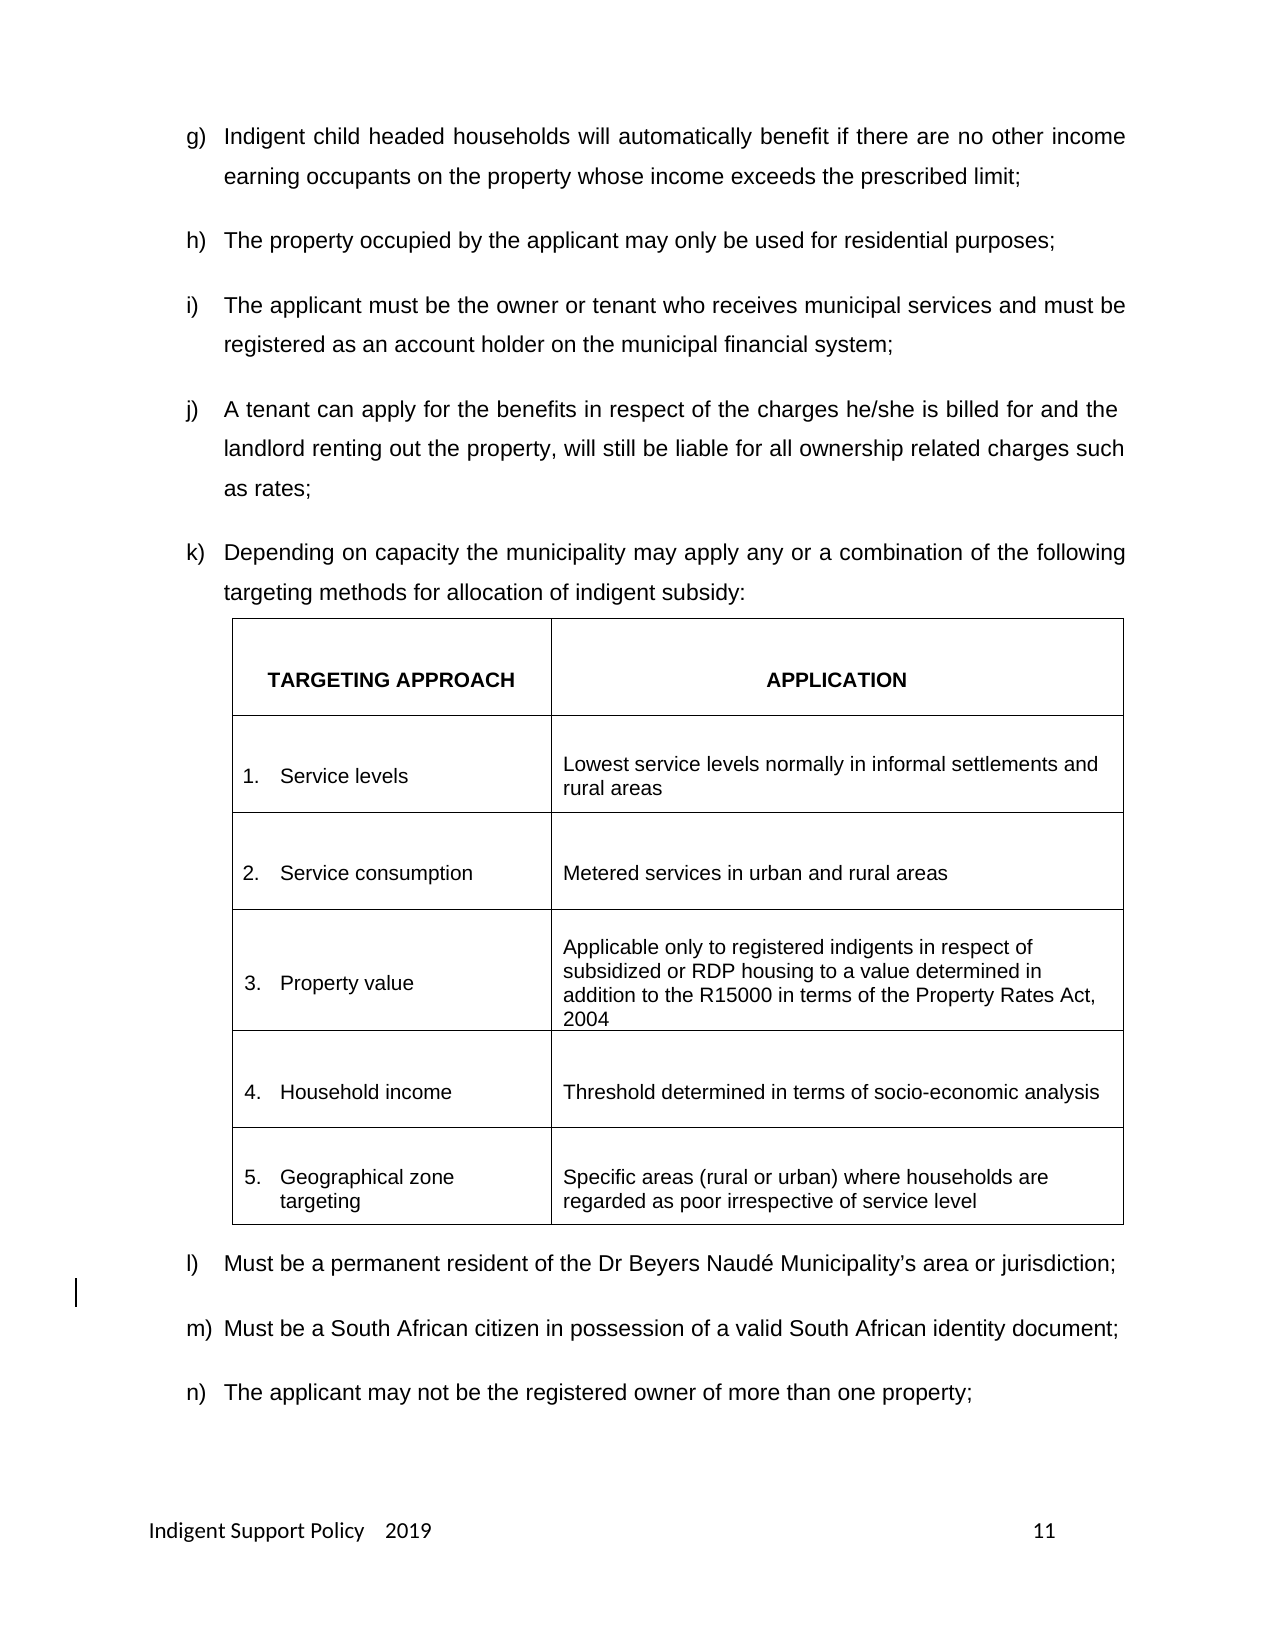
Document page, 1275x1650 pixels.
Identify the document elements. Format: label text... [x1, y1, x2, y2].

list Must be a South African citizen in possession of a valid South African identity document; [186, 1315, 1126, 1341]
table_cell Service levels [233, 716, 551, 812]
list A tenant can apply for the benefits in respect of the charges he/she is billed for and the landlord renting out the property, will still be liable for all ownership related charges such as rates; [186, 396, 1126, 501]
list Depending on capacity the municipality may apply any or a combination of the following targeting methods for allocation of indigent subsidy: [186, 539, 1126, 605]
table_cell 3. Property value [233, 910, 551, 1030]
table_header TARGETING APPROACH [233, 619, 551, 715]
table_cell Threshold determined in terms of socio-economic analysis [552, 1031, 1123, 1127]
table_cell Service consumption [233, 813, 551, 908]
table_cell Lowest service levels normally in informal settlements and rural areas [552, 716, 1123, 812]
list Must be a permanent resident of the Dr Beyers Naudé Municipality’s area or jurisdiction; [186, 1250, 1126, 1277]
table_cell Specific areas (rural or urban) where households are regarded as poor irrespective of service level [552, 1128, 1123, 1224]
list The applicant must be the owner or tenant who receives municipal services and must be registered as an account holder on the municipal financial system; [186, 292, 1126, 357]
table_cell Applicable only to registered indigents in respect of subsidized or RDP housing to a value determined in addition to the R15000 in terms of the Property Rates Act, 2004 [552, 910, 1123, 1030]
table_header APPLICATION [552, 619, 1123, 715]
list The property occupied by the applicant may only be used for residential purposes; [186, 227, 1126, 253]
table_cell 5. Geographical zone targeting [233, 1128, 551, 1224]
table_cell Metered services in urban and rural areas [552, 813, 1123, 908]
list Indigent child headed households will automatically benefit if there are no other income earning occupants on the property whose income exceeds the prescribed limit; [186, 123, 1126, 189]
list The applicant may not be the registered owner of more than one property; [186, 1379, 1126, 1406]
table_cell 4. Household income [233, 1031, 551, 1127]
